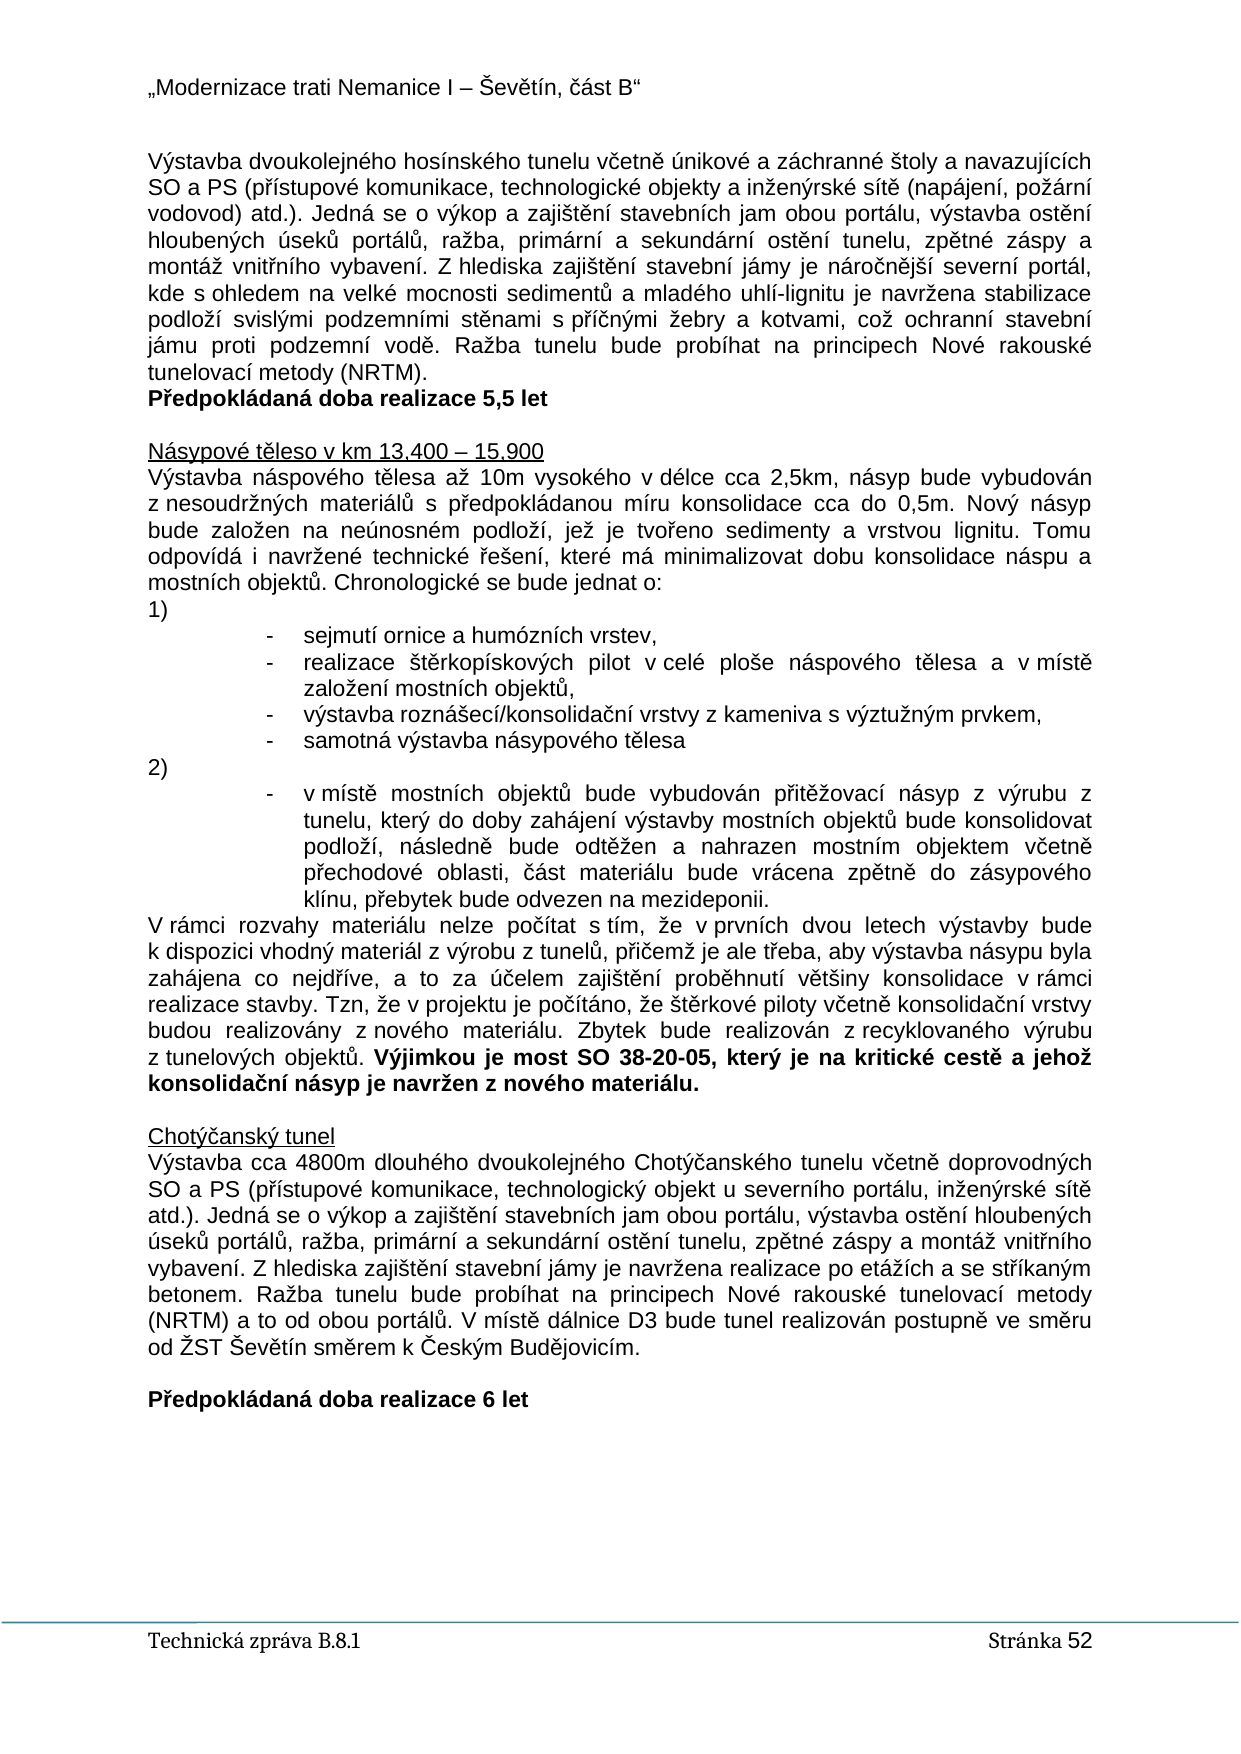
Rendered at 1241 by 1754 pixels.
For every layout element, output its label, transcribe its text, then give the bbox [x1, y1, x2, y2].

text Výstavba cca 4800m dlouhého dvoukolejného Chotýčanského tunelu včetně doprovodných SO a PS (přístupové komunikace, technologický objekt u severního portálu, inženýrské sítě atd.). Jedná se o výkop a zajištění stavebních jam obou portálu, výstavba ostění hloubených úseků portálů, ražba, primární a sekundární ostění tunelu, zpětné záspy a montáž vnitřního vybavení. Z hlediska zajištění stavební jámy je navržena realizace po etážích a se stříkaným betonem. Ražba tunelu bude probíhat na principech Nové rakouské tunelovací metody (NRTM) a to od obou portálů. V místě dálnice D3 bude tunel realizován postupně ve směru od ŽST Ševětín směrem k Českým Budějovicím. [148, 1149, 1092, 1360]
text Násypové těleso v km 13,400 – 15,900 [148, 438, 1092, 464]
text Předpokládaná doba realizace 6 let [148, 1386, 1092, 1413]
list sejmutí ornice a humózních vrstev, [266, 622, 1092, 648]
text V rámci rozvahy materiálu nelze počítat s tím, že v prvních dvou letech výstavby bude k dispozici vhodný materiál z výrobu z tunelů, přičemž je ale třeba, aby výstavba násypu byla zahájena co nejdříve, a to za účelem zajištění proběhnutí většiny konsolidace v rámci realizace stavby. Tzn, že v projektu je počítáno, že štěrkové piloty včetně konsolidační vrstvy budou realizovány z nového materiálu. Zbytek bude realizován z recyklovaného výrubu z tunelových objektů. Výjimkou je most SO 38-20-05, který je na kritické cestě a jehož konsolidační násyp je navržen z nového materiálu. [148, 912, 1092, 1096]
text Chotýčanský tunel [148, 1123, 1092, 1149]
list realizace štěrkopískových pilot v celé ploše náspového tělesa a v místě založení mostních objektů, [266, 648, 1092, 701]
text 1) [148, 596, 1092, 622]
text Předpokládaná doba realizace 5,5 let [148, 385, 1092, 411]
text 2) [148, 754, 1092, 780]
list v místě mostních objektů bude vybudován přitěžovací násyp z výrubu z tunelu, který do doby zahájení výstavby mostních objektů bude konsolidovat podloží, následně bude odtěžen a nahrazen mostním objektem včetně přechodové oblasti, část materiálu bude vrácena zpětně do zásypového klínu, přebytek bude odvezen na mezideponii. [266, 780, 1092, 912]
list výstavba roznášecí/konsolidační vrstvy z kameniva s výztužným prvkem, [266, 701, 1092, 727]
text Výstavba dvoukolejného hosínského tunelu včetně únikové a záchranné štoly a navazujících SO a PS (přístupové komunikace, technologické objekty a inženýrské sítě (napájení, požární vodovod) atd.). Jedná se o výkop a zajištění stavebních jam obou portálu, výstavba ostění hloubených úseků portálů, ražba, primární a sekundární ostění tunelu, zpětné záspy a montáž vnitřního vybavení. Z hlediska zajištění stavební jámy je náročnější severní portál, kde s ohledem na velké mocnosti sedimentů a mladého uhlí-lignitu je navržena stabilizace podloží svislými podzemními stěnami s příčnými žebry a kotvami, což ochranní stavební jámu proti podzemní vodě. Ražba tunelu bude probíhat na principech Nové rakouské tunelovací metody (NRTM). [148, 148, 1092, 385]
text Výstavba náspového tělesa až 10m vysokého v délce cca 2,5km, násyp bude vybudován z nesoudržných materiálů s předpokládanou míru konsolidace cca do 0,5m. Nový násyp bude založen na neúnosném podloží, jež je tvořeno sedimenty a vrstvou lignitu. Tomu odpovídá i navržené technické řešení, které má minimalizovat dobu konsolidace náspu a mostních objektů. Chronologické se bude jednat o: [148, 464, 1092, 596]
list samotná výstavba násypového tělesa [266, 727, 1092, 754]
